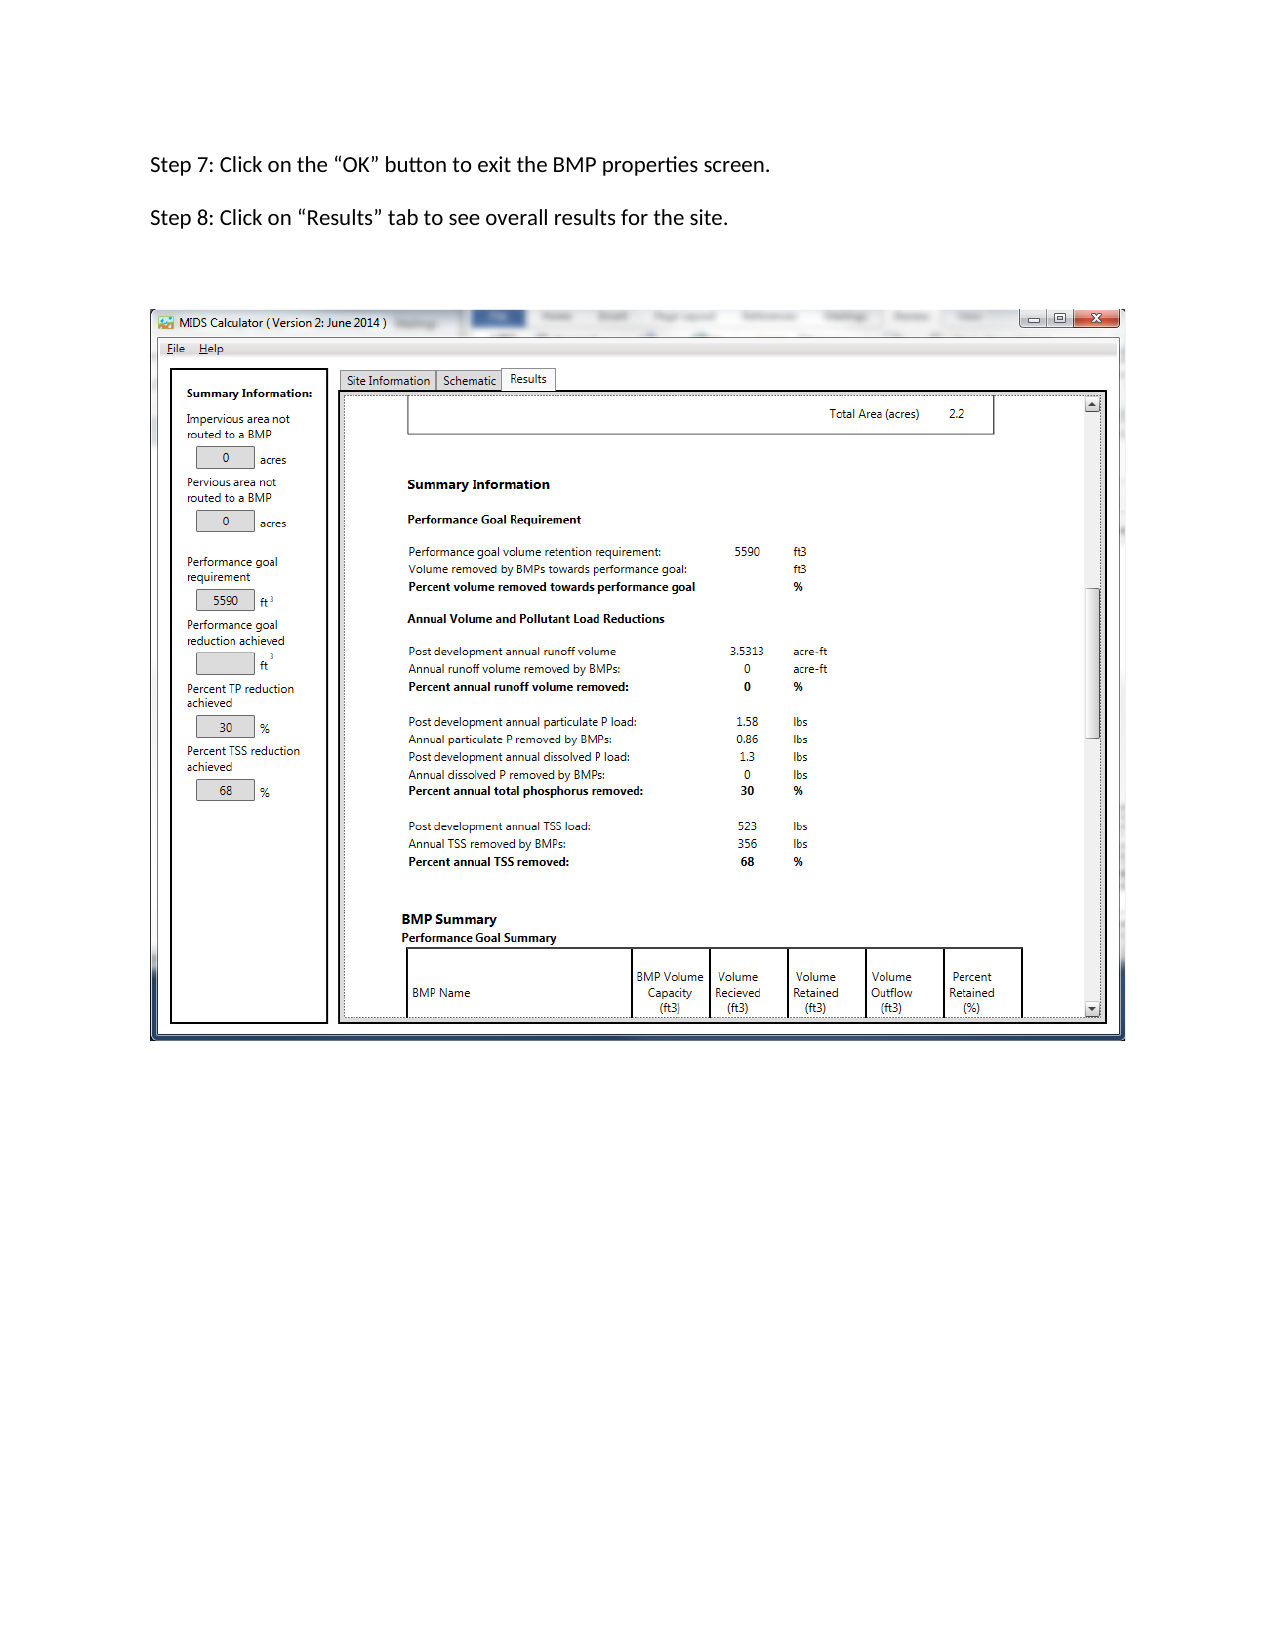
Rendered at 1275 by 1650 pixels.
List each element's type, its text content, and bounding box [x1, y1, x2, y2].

text Step 7: Click on the “OK” button to exit the BMP properties screen. [150, 150, 1125, 178]
picture [150, 309, 1125, 1041]
text Step 8: Click on “Results” tab to see overall results for the site. [150, 203, 1125, 231]
